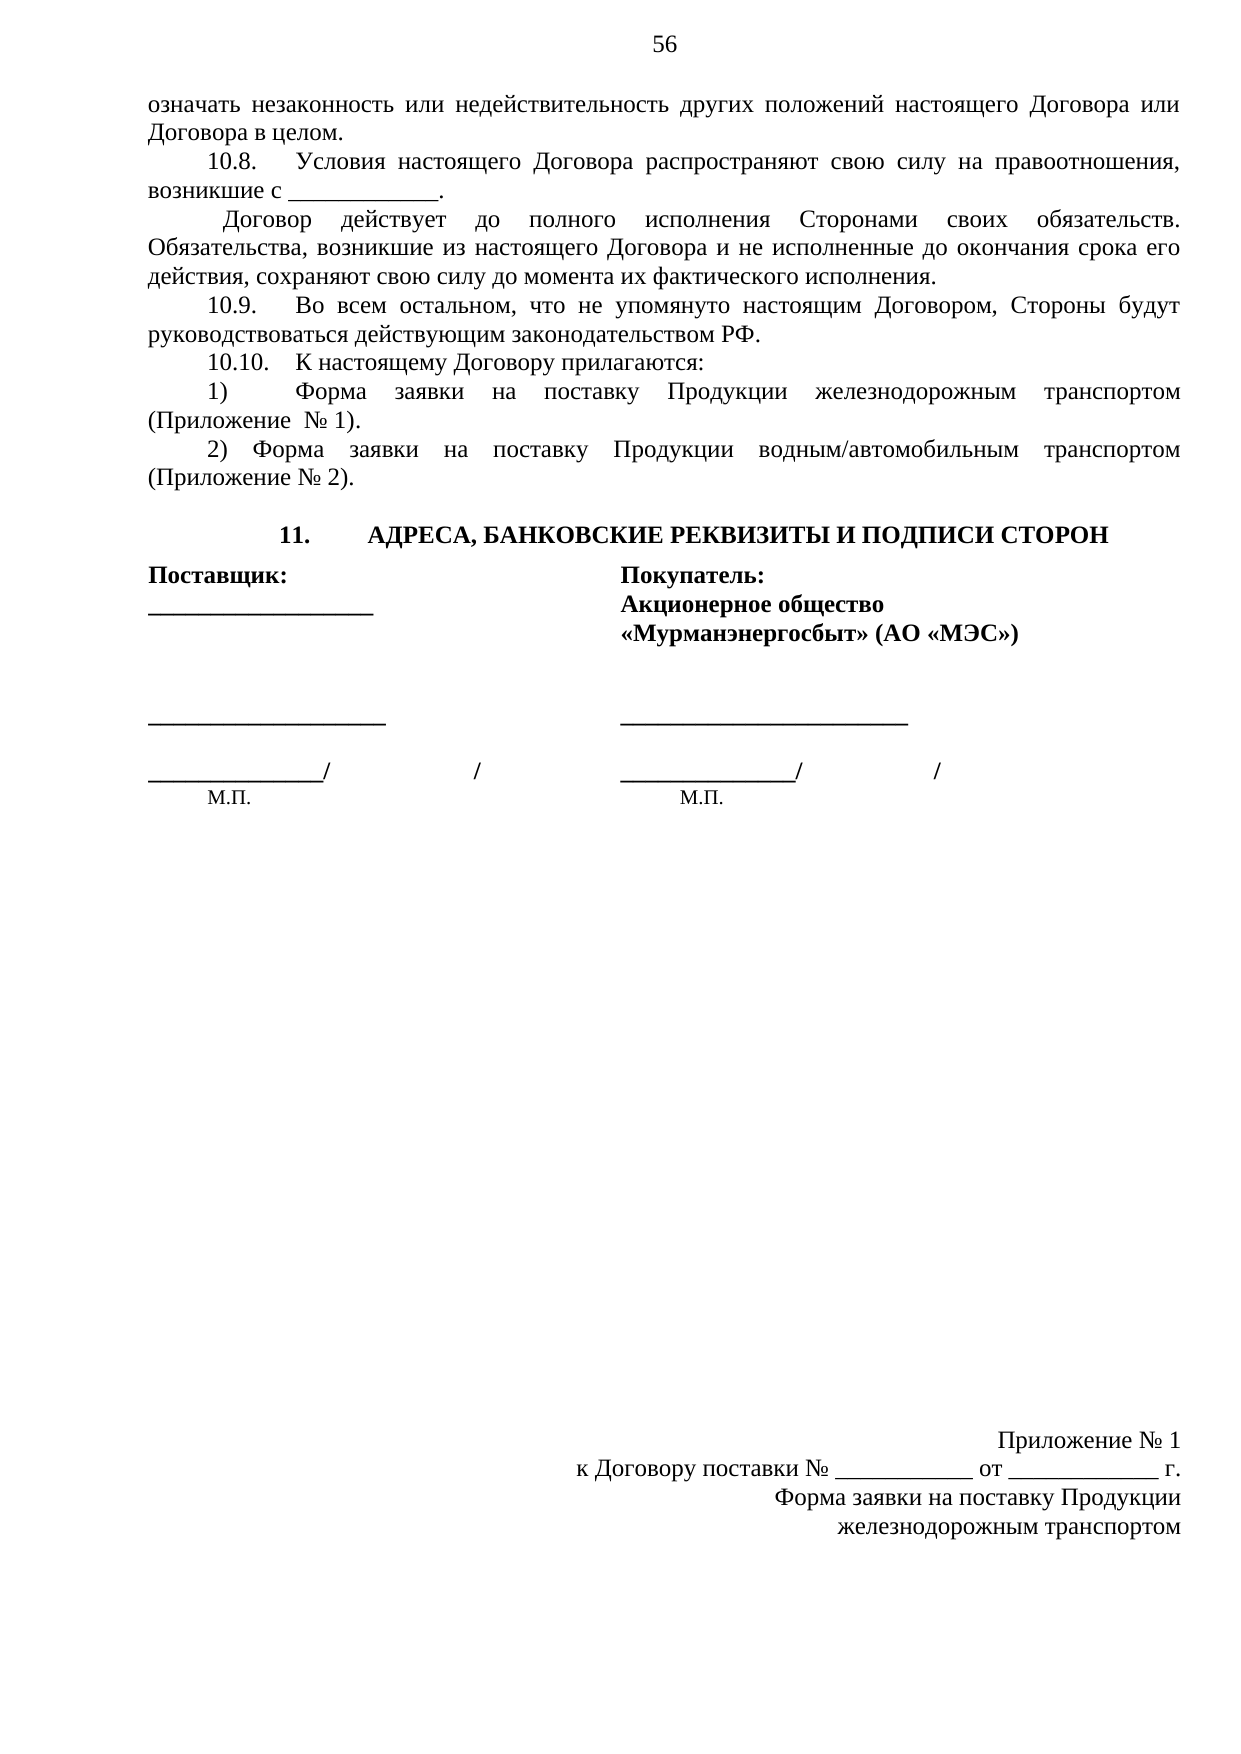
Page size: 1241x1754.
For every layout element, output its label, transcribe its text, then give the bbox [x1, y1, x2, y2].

list АДРЕСА, БАНКОВСКИЕ РЕКВИЗИТЫ И ПОДПИСИ СТОРОН [148, 520, 1181, 549]
text Форма заявки на поставку Продукции железнодорожным транспортом [148, 1482, 1181, 1540]
table_header Поставщик: __________________ [137, 549, 609, 687]
table_header Покупатель: Акционерное общество «Мурманэнергосбыт» (АО «МЭС») [609, 549, 1142, 687]
list Форма заявки на поставку Продукции железнодорожным транспортом (Приложение № 1). [148, 376, 1181, 434]
list К настоящему Договору прилагаются: [148, 347, 1181, 376]
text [148, 89, 1181, 146]
list Во всем остальном, что не упомянуто настоящим Договором, Стороны будут руководствоваться действующим законодательством РФ. [148, 290, 1181, 347]
text Приложение № 1 [148, 1425, 1181, 1453]
list Условия настоящего Договора распространяют свою силу на правоотношения, возникшие с ____________. [148, 146, 1181, 204]
table_cell _______________________ ______________/ / М.П. [609, 687, 1142, 821]
text 2) Форма заявки на поставку Продукции водным/автомобильным транспортом (Приложение № 2). [148, 434, 1181, 491]
text Договор действует до полного исполнения Сторонами своих обязательств. Обязательства, возникшие из настоящего Договора и не исполненные до окончания срока его действия, сохраняют свою силу до момента их фактического исполнения. [148, 204, 1181, 290]
table_cell ___________________ ______________/ / М.П. [137, 687, 609, 821]
text к Договору поставки № ___________ от ____________ г. [148, 1453, 1181, 1482]
